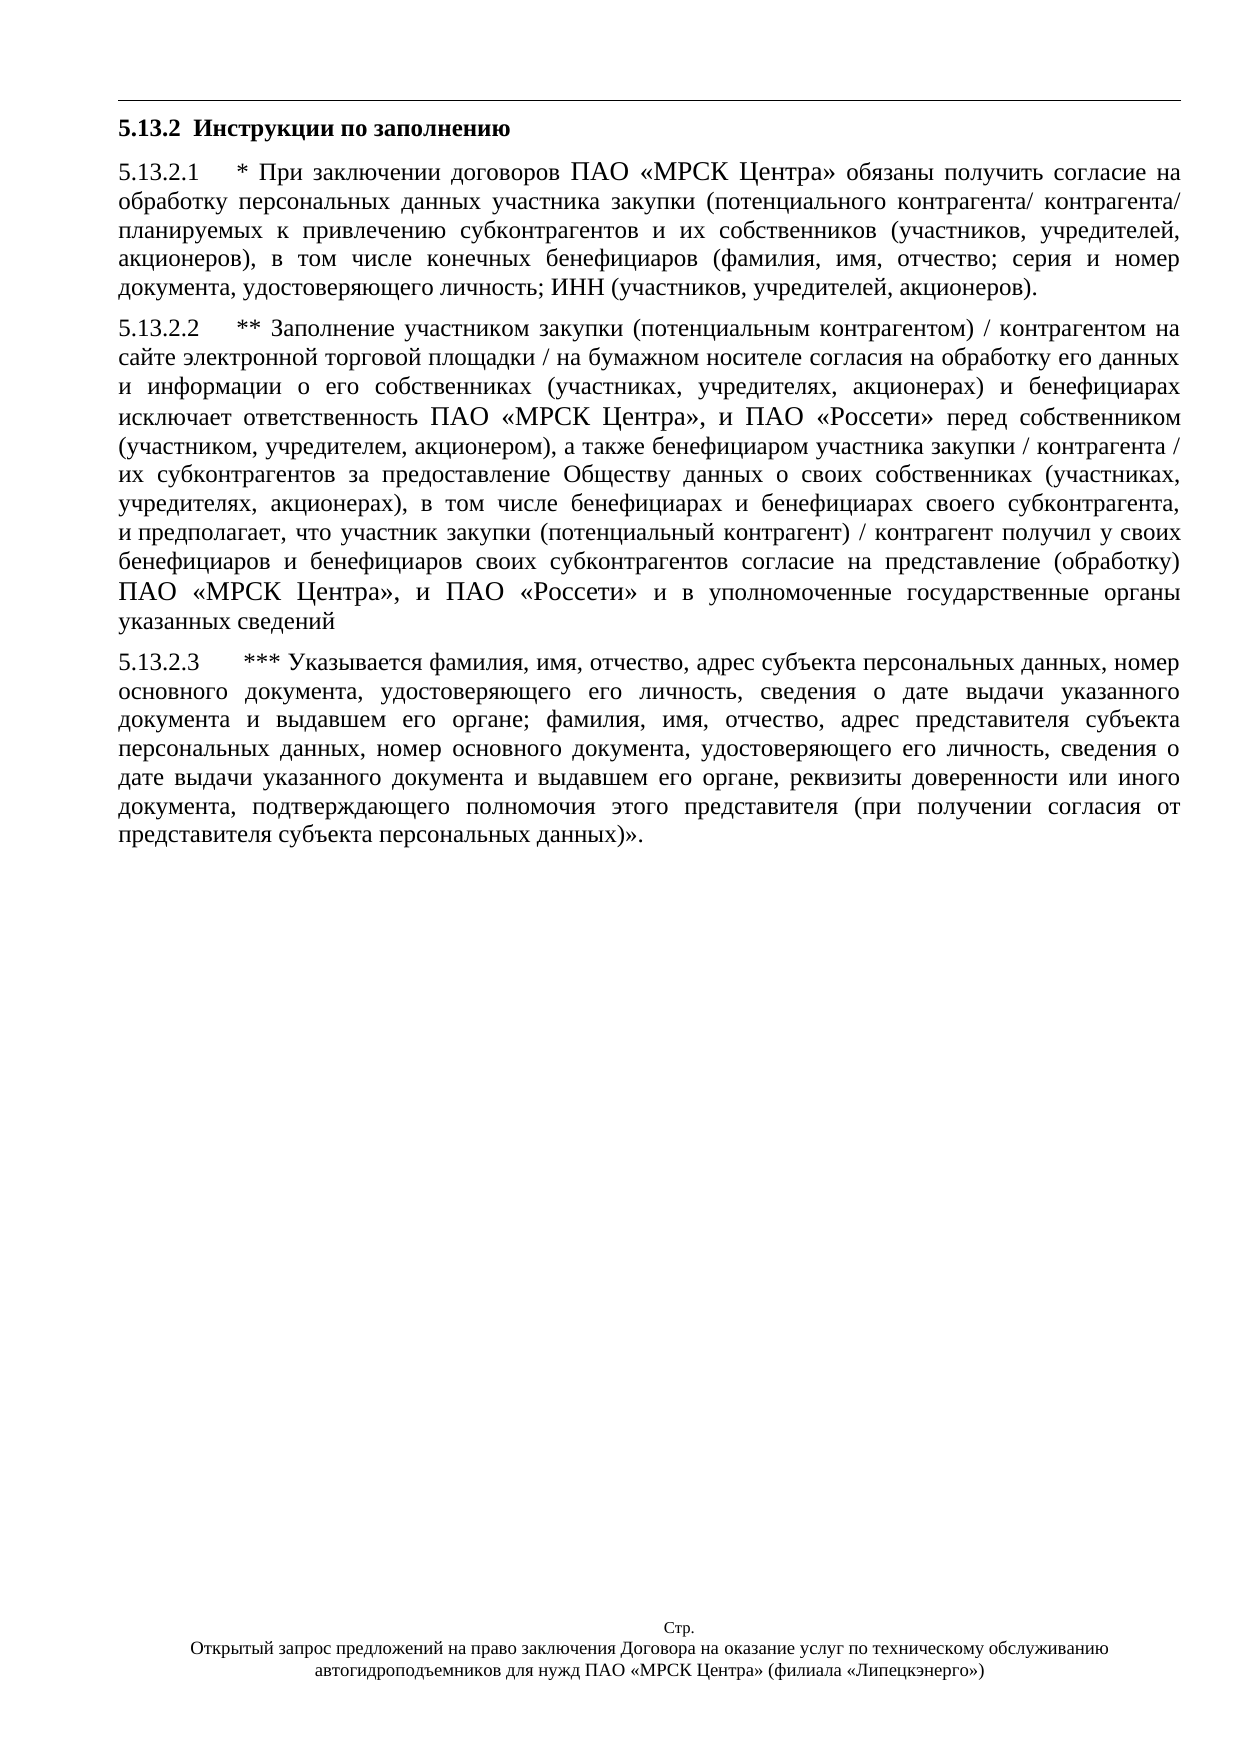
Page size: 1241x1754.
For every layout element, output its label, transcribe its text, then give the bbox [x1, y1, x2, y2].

list ** Заполнение участником закупки (потенциальным контрагентом) / контрагентом на сайте электронной торговой площадки / на бумажном носителе согласия на обработку его данных и информации о его собственниках (участниках, учредителях, акционерах) и бенефициарах исключает ответственность ПАО «МРСК Центра», и ПАО «Россети» перед собственником (участником, учредителем, акционером), а также бенефициаром участника закупки / контрагента / их субконтрагентов за предоставление Обществу данных о своих собственниках (участниках, учредителях, акционерах), в том числе бенефициарах и бенефициарах своего субконтрагента, и предполагает, что участник закупки (потенциальный контрагент) / контрагент получил у своих бенефициаров и бенефициаров своих субконтрагентов согласие на представление (обработку) ПАО «МРСК Центра», и ПАО «Россети» и в уполномоченные государственные органы указанных сведений [118, 313, 1181, 634]
subtitle Инструкции по заполнению [118, 113, 1181, 142]
list * При заключении договоров ПАО «МРСК Центра» обязаны получить согласие на обработку персональных данных участника закупки (потенциального контрагента/ контрагента/ планируемых к привлечению субконтрагентов и их собственников (участников, учредителей, акционеров), в том числе конечных бенефициаров (фамилия, имя, отчество; серия и номер документа, удостоверяющего личность; ИНН (участников, учредителей, акционеров). [118, 155, 1181, 301]
list *** Указывается фамилия, имя, отчество, адрес субъекта персональных данных, номер основного документа, удостоверяющего его личность, сведения о дате выдачи указанного документа и выдавшем его органе; фамилия, имя, отчество, адрес представителя субъекта персональных данных, номер основного документа, удостоверяющего его личность, сведения о дате выдачи указанного документа и выдавшем его органе, реквизиты доверенности или иного документа, подтверждающего полномочия этого представителя (при получении согласия от представителя субъекта персональных данных)». [118, 647, 1181, 848]
